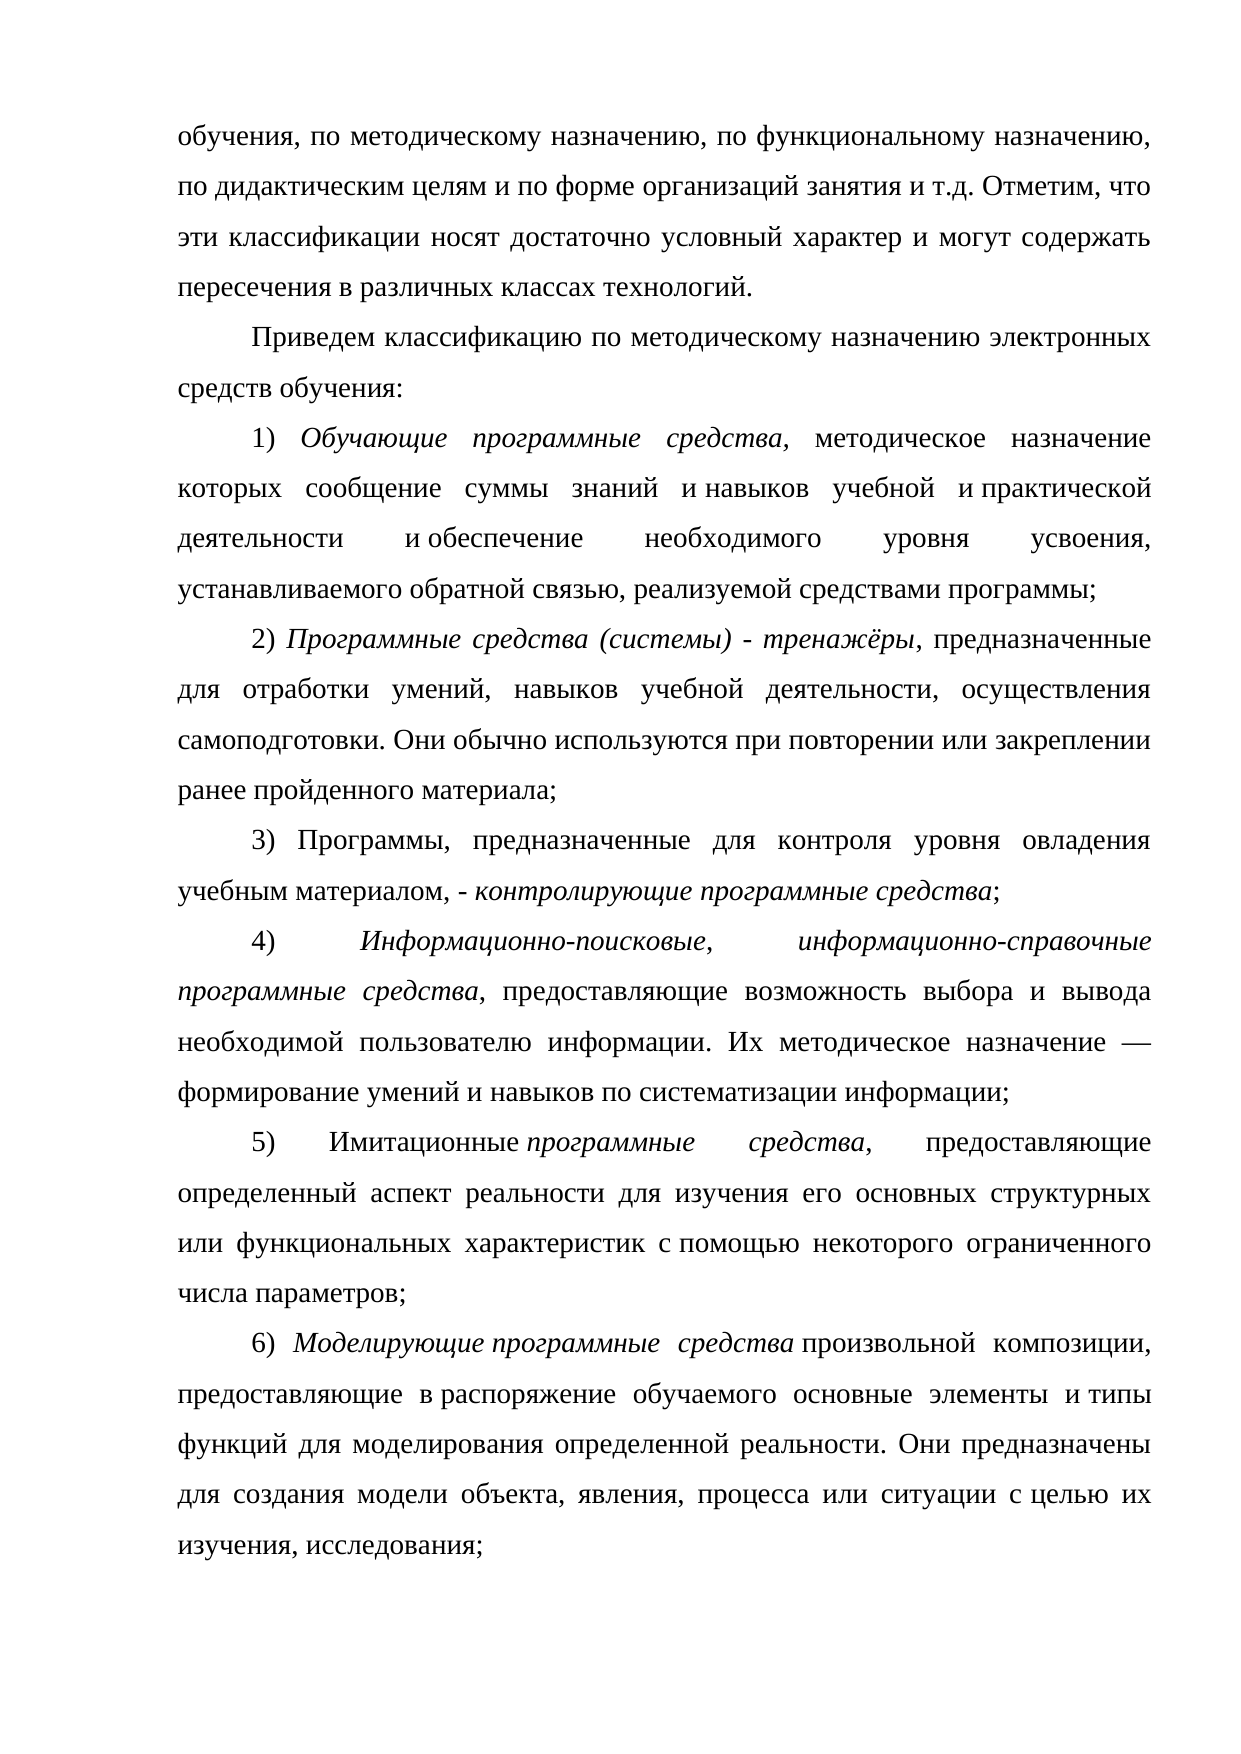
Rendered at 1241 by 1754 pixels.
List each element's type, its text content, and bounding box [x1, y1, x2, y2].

text 3) Программы, предназначенные для контроля уровня овладения учебным материалом, - контролирующие программные средства; [177, 822, 1152, 906]
text 2) Программные средства (системы) - тренажёры, предназначенные для отработки умений, навыков учебной деятельности, осуществления самоподготовки. Они обычно используются при повторении или закреплении ранее пройденного материала; [177, 621, 1152, 806]
text Приведем классификацию по методическому назначению электронных средств обучения: [177, 319, 1152, 403]
text 1) Обучающие программные средства, методическое назначение которых сообщение суммы знаний и навыков учебной и практической деятельности и обеспечение необходимого уровня усвоения, устанавливаемого обратной связью, реализуемой средствами программы; [177, 420, 1152, 604]
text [177, 118, 1152, 303]
text 5) Имитационные программные средства, предоставляющие определенный аспект реальности для изучения его основных структурных или функциональных характеристик с помощью некоторого ограниченного числа параметров; [177, 1124, 1152, 1309]
text 4) Информационно-поисковые, информационно-справочные программные средства, предоставляющие возможность выбора и вывода необходимой пользователю информации. Их методическое назначение — формирование умений и навыков по систематизации информации; [177, 923, 1152, 1108]
text 6) Моделирующие программные средства произвольной композиции, предоставляющие в распоряжение обучаемого основные элементы и типы функций для моделирования определенной реальности. Они предназначены для создания модели объекта, явления, процесса или ситуации с целью их изучения, исследования; [177, 1326, 1152, 1560]
